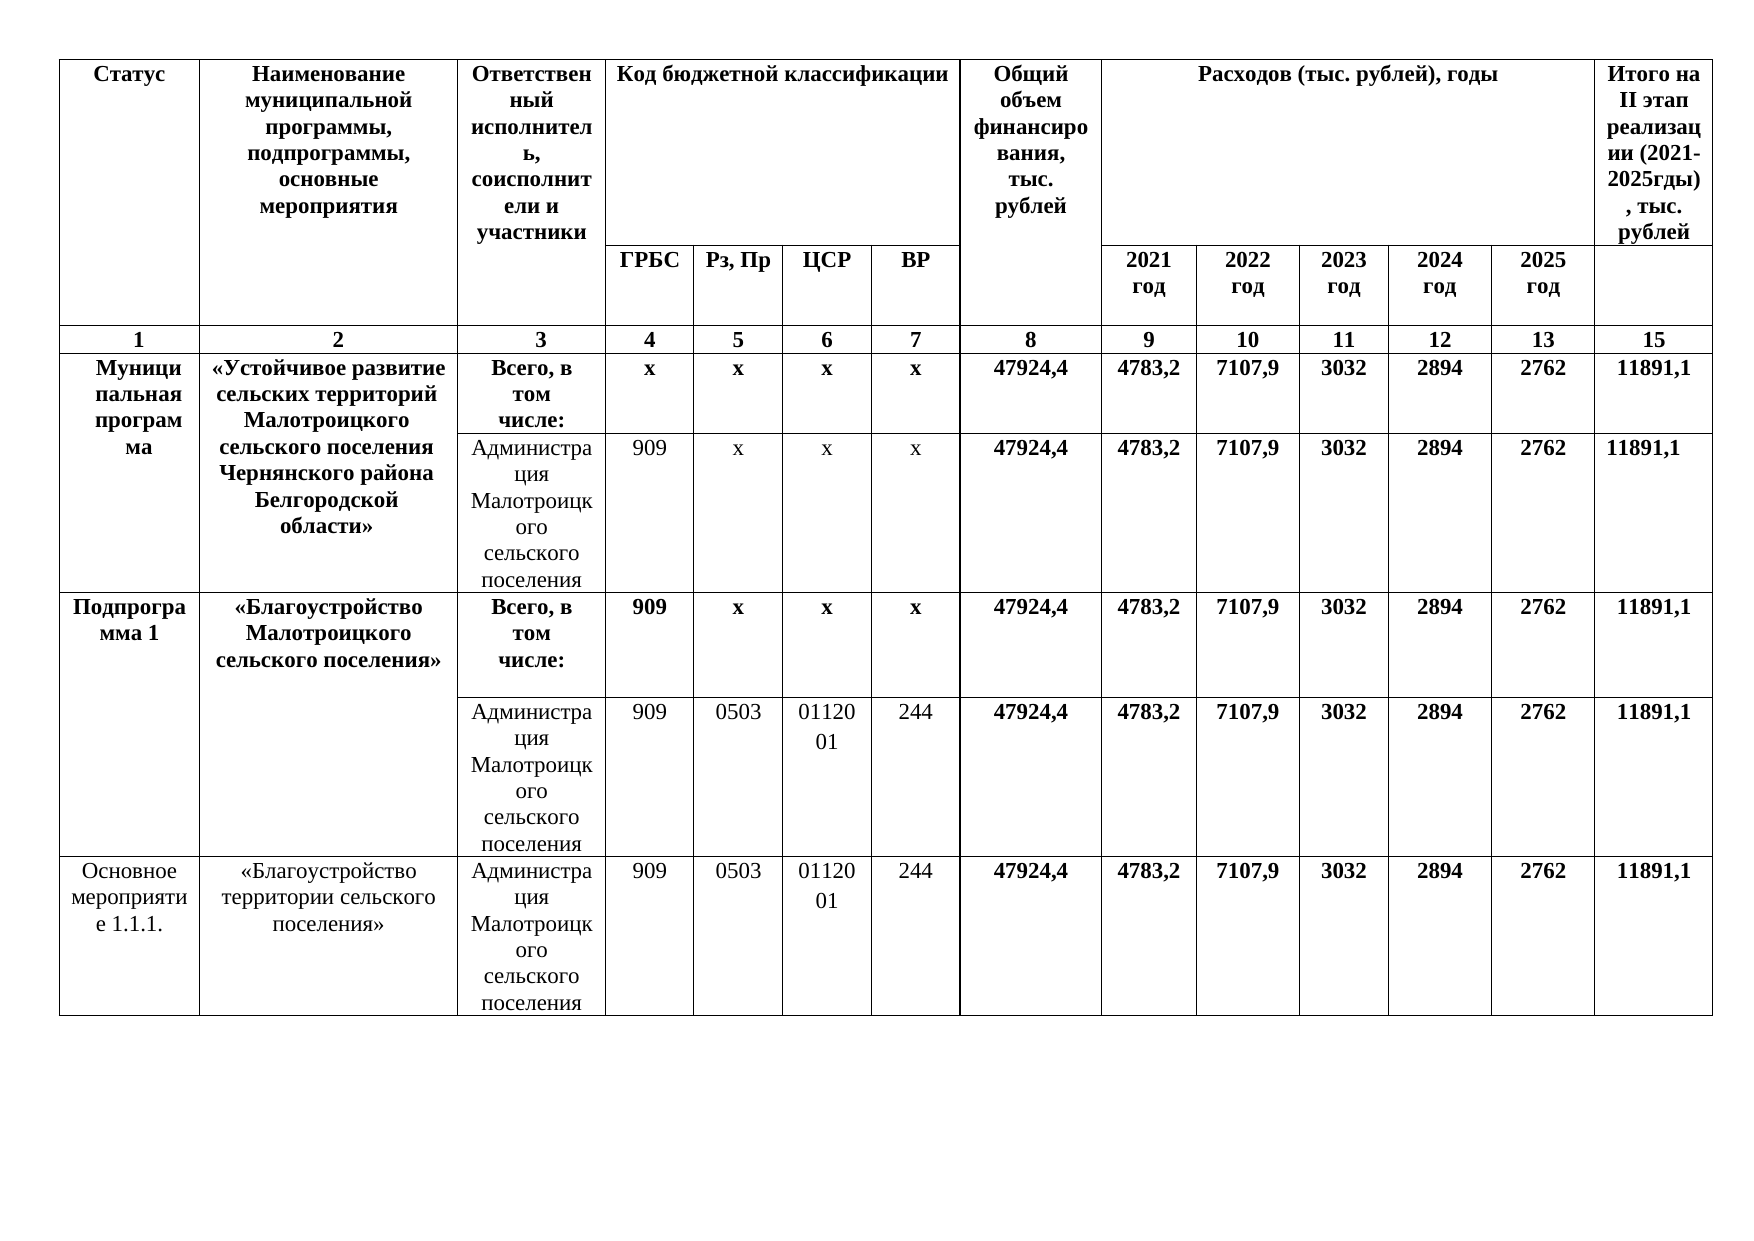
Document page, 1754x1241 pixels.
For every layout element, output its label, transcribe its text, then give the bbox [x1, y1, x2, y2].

table_cell Всего, в том числе: [458, 354, 605, 433]
table_cell 11891,1 [1595, 593, 1712, 697]
table_header Общий объем финансирования, тыс. рублей [961, 60, 1101, 325]
table_cell 13 [1492, 326, 1594, 353]
table_cell х [694, 434, 782, 592]
table_cell 12 [1389, 326, 1491, 353]
table_cell 2894 [1389, 857, 1491, 1015]
table_cell «Благоустройство территории сельского поселения» [200, 857, 457, 1015]
table_cell 9 [1102, 326, 1196, 353]
table_cell 909 [606, 698, 693, 856]
table_cell 4783,2 [1102, 593, 1196, 697]
table_cell 7107,9 [1197, 434, 1299, 592]
table_header Код бюджетной классификации [606, 60, 959, 244]
table_cell 2762 [1492, 593, 1594, 697]
table_cell 4 [606, 326, 693, 353]
table_cell 909 [606, 434, 693, 592]
table_cell 3032 [1300, 434, 1388, 592]
table_cell 2894 [1389, 434, 1491, 592]
table_cell 10 [1197, 326, 1299, 353]
table_cell ЦСР [783, 246, 871, 325]
table_cell 244 [872, 698, 959, 856]
table_cell 3032 [1300, 857, 1388, 1015]
table_cell 3032 [1300, 354, 1388, 433]
table_cell 2762 [1492, 698, 1594, 856]
table_cell «Благоустройство Малотроицкого сельского поселения» [200, 593, 457, 856]
table_cell Администрация Малотроицкого сельского поселения [458, 857, 605, 1015]
table_header Статус [60, 60, 199, 325]
table_cell 11891,1 [1595, 698, 1712, 856]
table_header Расходов (тыс. рублей), годы [1102, 60, 1594, 244]
table_cell 2 [200, 326, 457, 353]
table_cell «Устойчивое развитие сельских территорий Малотроицкого сельского поселения Чернянского района Белгородской области» [200, 354, 457, 592]
table_cell 7107,9 [1197, 354, 1299, 433]
table_cell 7 [872, 326, 959, 353]
table_cell 2894 [1389, 698, 1491, 856]
table_cell 47924,4 [961, 857, 1101, 1015]
table_cell х [783, 434, 871, 592]
table_cell 0112001 [783, 698, 871, 856]
table_cell 4783,2 [1102, 857, 1196, 1015]
table_cell 6 [783, 326, 871, 353]
table_cell 2021 год [1102, 246, 1196, 325]
table_cell х [872, 354, 959, 433]
table_cell 0112001 [783, 857, 871, 1015]
table_cell Основное мероприятие 1.1.1. [60, 857, 199, 1015]
table_cell Рз, Пр [694, 246, 782, 325]
table_cell х [694, 593, 782, 697]
table_cell 11891,1 [1595, 857, 1712, 1015]
table_cell 3032 [1300, 593, 1388, 697]
table_cell 11 [1300, 326, 1388, 353]
table_cell 4783,2 [1102, 434, 1196, 592]
table_header Итого на II этап реализации (2021-2025гды), тыс. рублей [1595, 60, 1712, 244]
table_header Наименование муниципальной программы, подпрограммы, основные мероприятия [200, 60, 457, 325]
table_cell х [606, 354, 693, 433]
table_cell Подпрограмма 1 [60, 593, 199, 856]
table_cell 15 [1595, 326, 1712, 353]
table_cell х [783, 354, 871, 433]
table_cell 2894 [1389, 354, 1491, 433]
table_cell 0503 [694, 698, 782, 856]
table_cell 909 [606, 593, 693, 697]
table_cell 11891,1 [1595, 434, 1712, 592]
table_cell 47924,4 [961, 434, 1101, 592]
table_header Ответственный исполнитель, соисполнители и участники [458, 60, 605, 325]
table_cell х [872, 434, 959, 592]
table_cell 2025 год [1492, 246, 1594, 325]
table_cell 3032 [1300, 698, 1388, 856]
table_cell 909 [606, 857, 693, 1015]
table_cell 7107,9 [1197, 857, 1299, 1015]
table_cell 1 [60, 326, 199, 353]
table_cell х [694, 354, 782, 433]
table_cell Администрация Малотроицкого сельского поселения [458, 698, 605, 856]
table_cell 244 [872, 857, 959, 1015]
table_cell [1595, 246, 1712, 325]
table_cell х [872, 593, 959, 697]
table_cell х [783, 593, 871, 697]
table_cell 4783,2 [1102, 698, 1196, 856]
table_cell Муниципальная программа [60, 354, 199, 592]
table_cell 2894 [1389, 593, 1491, 697]
table_cell 2023 год [1300, 246, 1388, 325]
table_cell 7107,9 [1197, 698, 1299, 856]
table_cell 0503 [694, 857, 782, 1015]
table_cell 4783,2 [1102, 354, 1196, 433]
table_cell ВР [872, 246, 959, 325]
table_cell Всего, в том числе: [458, 593, 605, 697]
table_cell 47924,4 [961, 354, 1101, 433]
table_cell 2022 год [1197, 246, 1299, 325]
table_cell 2762 [1492, 434, 1594, 592]
table_cell 2762 [1492, 354, 1594, 433]
table_cell Администрация Малотроицкого сельского поселения [458, 434, 605, 592]
table_cell 5 [694, 326, 782, 353]
table_cell 3 [458, 326, 605, 353]
table_cell 8 [961, 326, 1101, 353]
table_cell 2024 год [1389, 246, 1491, 325]
table_cell 47924,4 [961, 698, 1101, 856]
table_cell 11891,1 [1595, 354, 1712, 433]
table_cell 47924,4 [961, 593, 1101, 697]
table_cell ГРБС [606, 246, 693, 325]
table_cell 2762 [1492, 857, 1594, 1015]
table_cell 7107,9 [1197, 593, 1299, 697]
